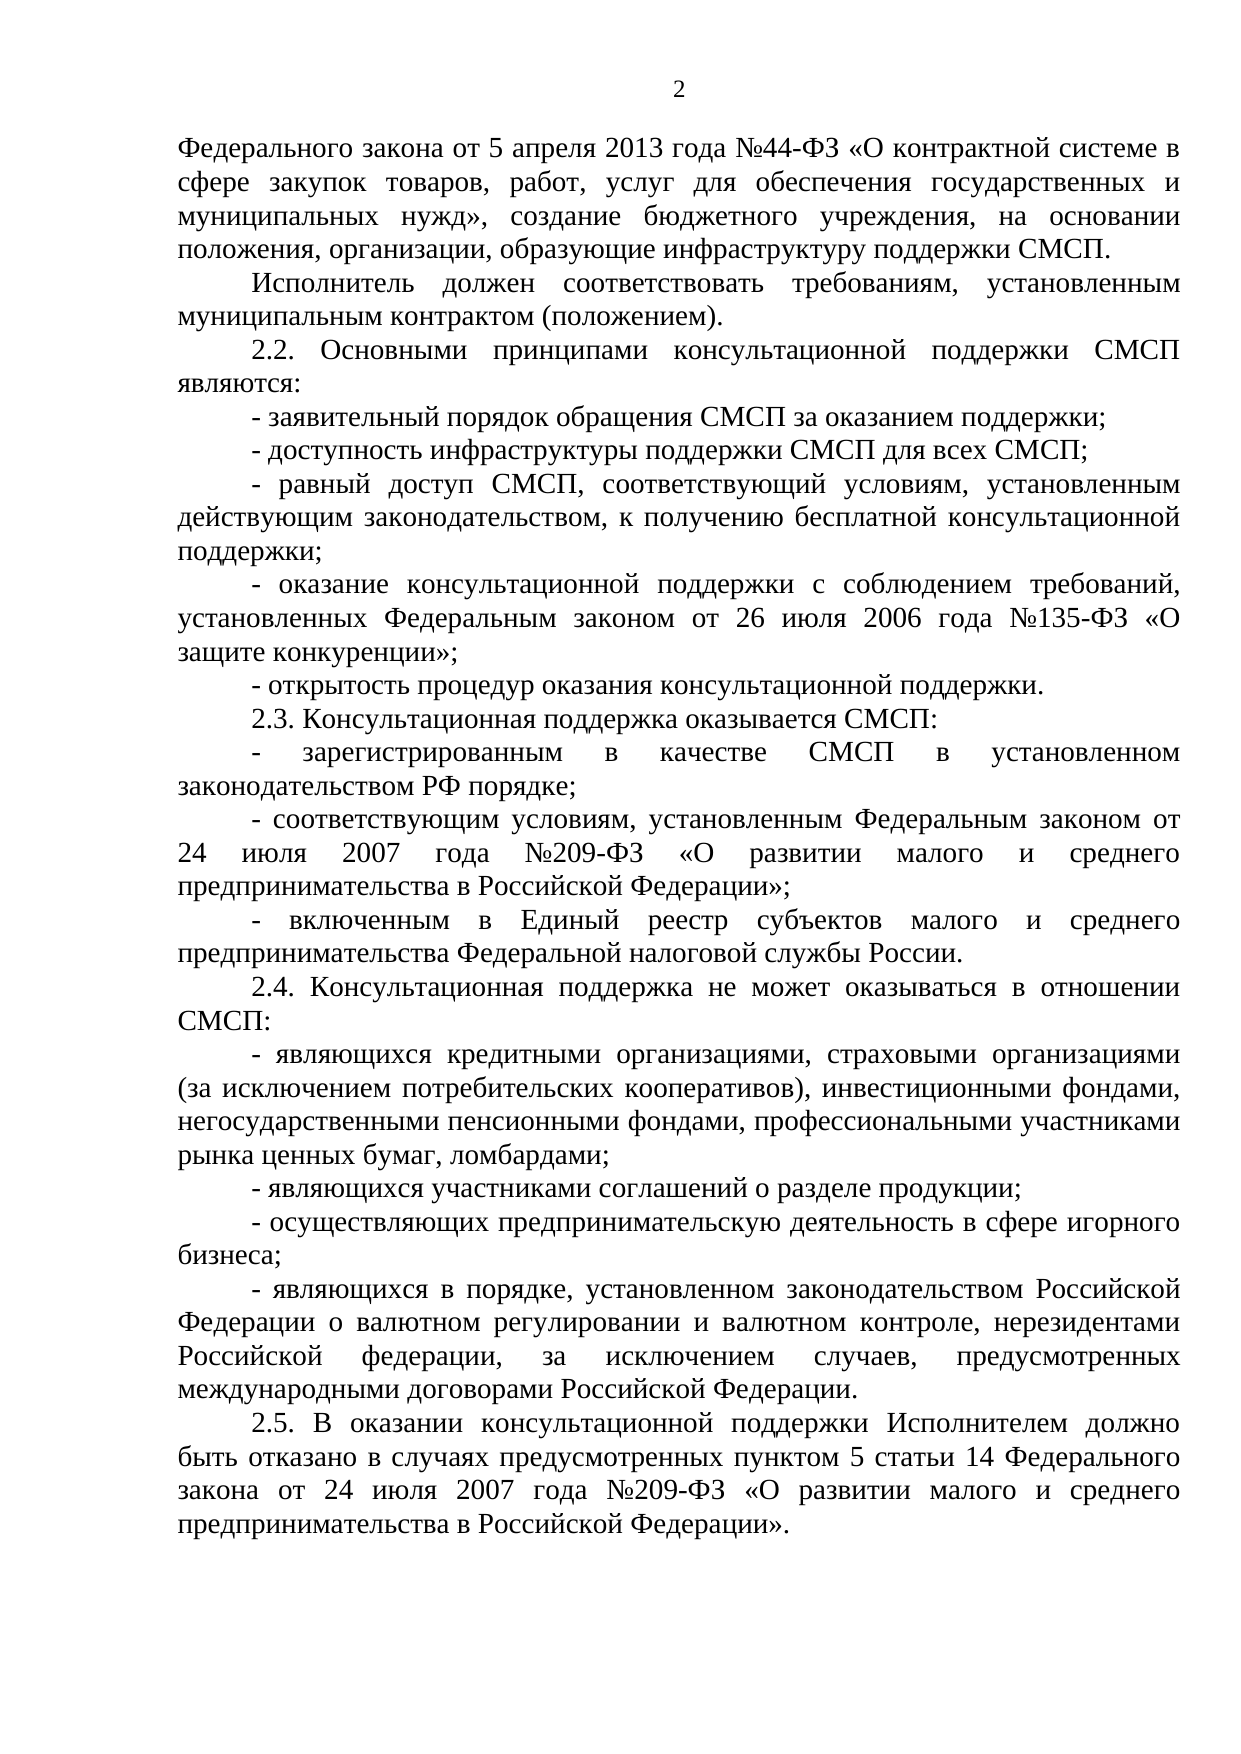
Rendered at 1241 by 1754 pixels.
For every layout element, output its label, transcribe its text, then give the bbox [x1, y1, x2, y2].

text 2.5. В оказании консультационной поддержки Исполнителем должно быть отказано в случаях предусмотренных пунктом 5 статьи 14 Федерального закона от 24 июля 2007 года №209-ФЗ «О развитии малого и среднего предпринимательства в Российской Федерации». [177, 1405, 1181, 1539]
text - зарегистрированным в качестве СМСП в установленном законодательством РФ порядке; [177, 734, 1181, 801]
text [177, 131, 1181, 265]
text - осуществляющих предпринимательскую деятельность в сфере игорного бизнеса; [177, 1204, 1181, 1271]
text - являющихся в порядке, установленном законодательством Российской Федерации о валютном регулировании и валютном контроле, нерезидентами Российской федерации, за исключением случаев, предусмотренных международными договорами Российской Федерации. [177, 1271, 1181, 1405]
text - открытость процедур оказания консультационной поддержки. [177, 667, 1181, 701]
text 2.4. Консультационная поддержка не может оказываться в отношении СМСП: [177, 969, 1181, 1036]
text 2.2. Основными принципами консультационной поддержки СМСП являются: [177, 332, 1181, 399]
text - оказание консультационной поддержки с соблюдением требований, установленных Федеральным законом от 26 июля 2006 года №135-ФЗ «О защите конкуренции»; [177, 567, 1181, 667]
text - включенным в Единый реестр субъектов малого и среднего предпринимательства Федеральной налоговой службы России. [177, 902, 1181, 969]
text - соответствующим условиям, установленным Федеральным законом от 24 июля 2007 года №209-ФЗ «О развитии малого и среднего предпринимательства в Российской Федерации»; [177, 801, 1181, 902]
text - являющихся кредитными организациями, страховыми организациями (за исключением потребительских кооперативов), инвестиционными фондами, негосударственными пенсионными фондами, профессиональными участниками рынка ценных бумаг, ломбардами; [177, 1036, 1181, 1170]
text - равный доступ СМСП, соответствующий условиям, установленным действующим законодательством, к получению бесплатной консультационной поддержки; [177, 466, 1181, 567]
text - заявительный порядок обращения СМСП за оказанием поддержки; [177, 399, 1181, 432]
text - доступность инфраструктуры поддержки СМСП для всех СМСП; [177, 432, 1181, 466]
text Исполнитель должен соответствовать требованиям, установленным муниципальным контрактом (положением). [177, 265, 1181, 332]
text - являющихся участниками соглашений о разделе продукции; [177, 1170, 1181, 1204]
text 2.3. Консультационная поддержка оказывается СМСП: [177, 701, 1181, 734]
